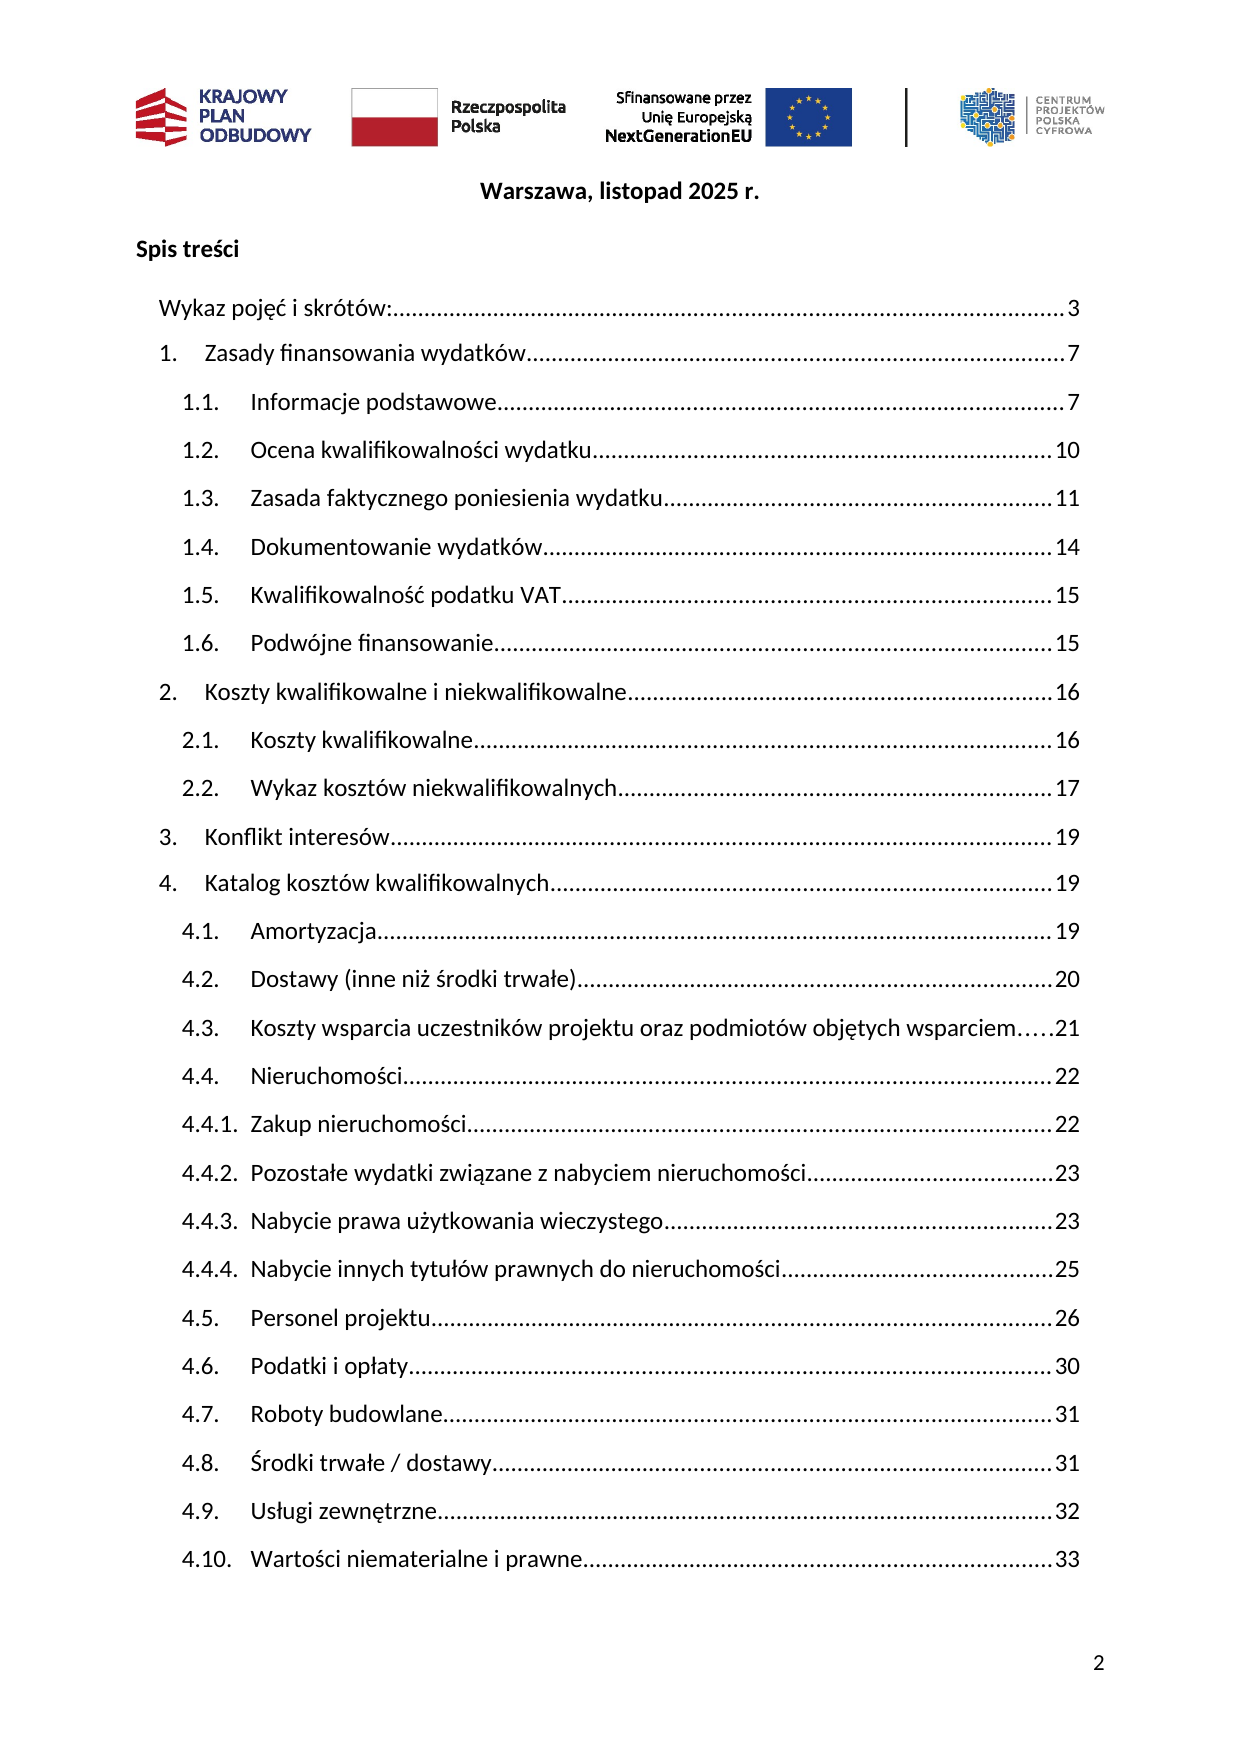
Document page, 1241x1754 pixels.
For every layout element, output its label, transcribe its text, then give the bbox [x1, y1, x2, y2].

picture [135, 88, 1105, 147]
text Warszawa, listopad 2025 r. [136, 175, 1104, 206]
